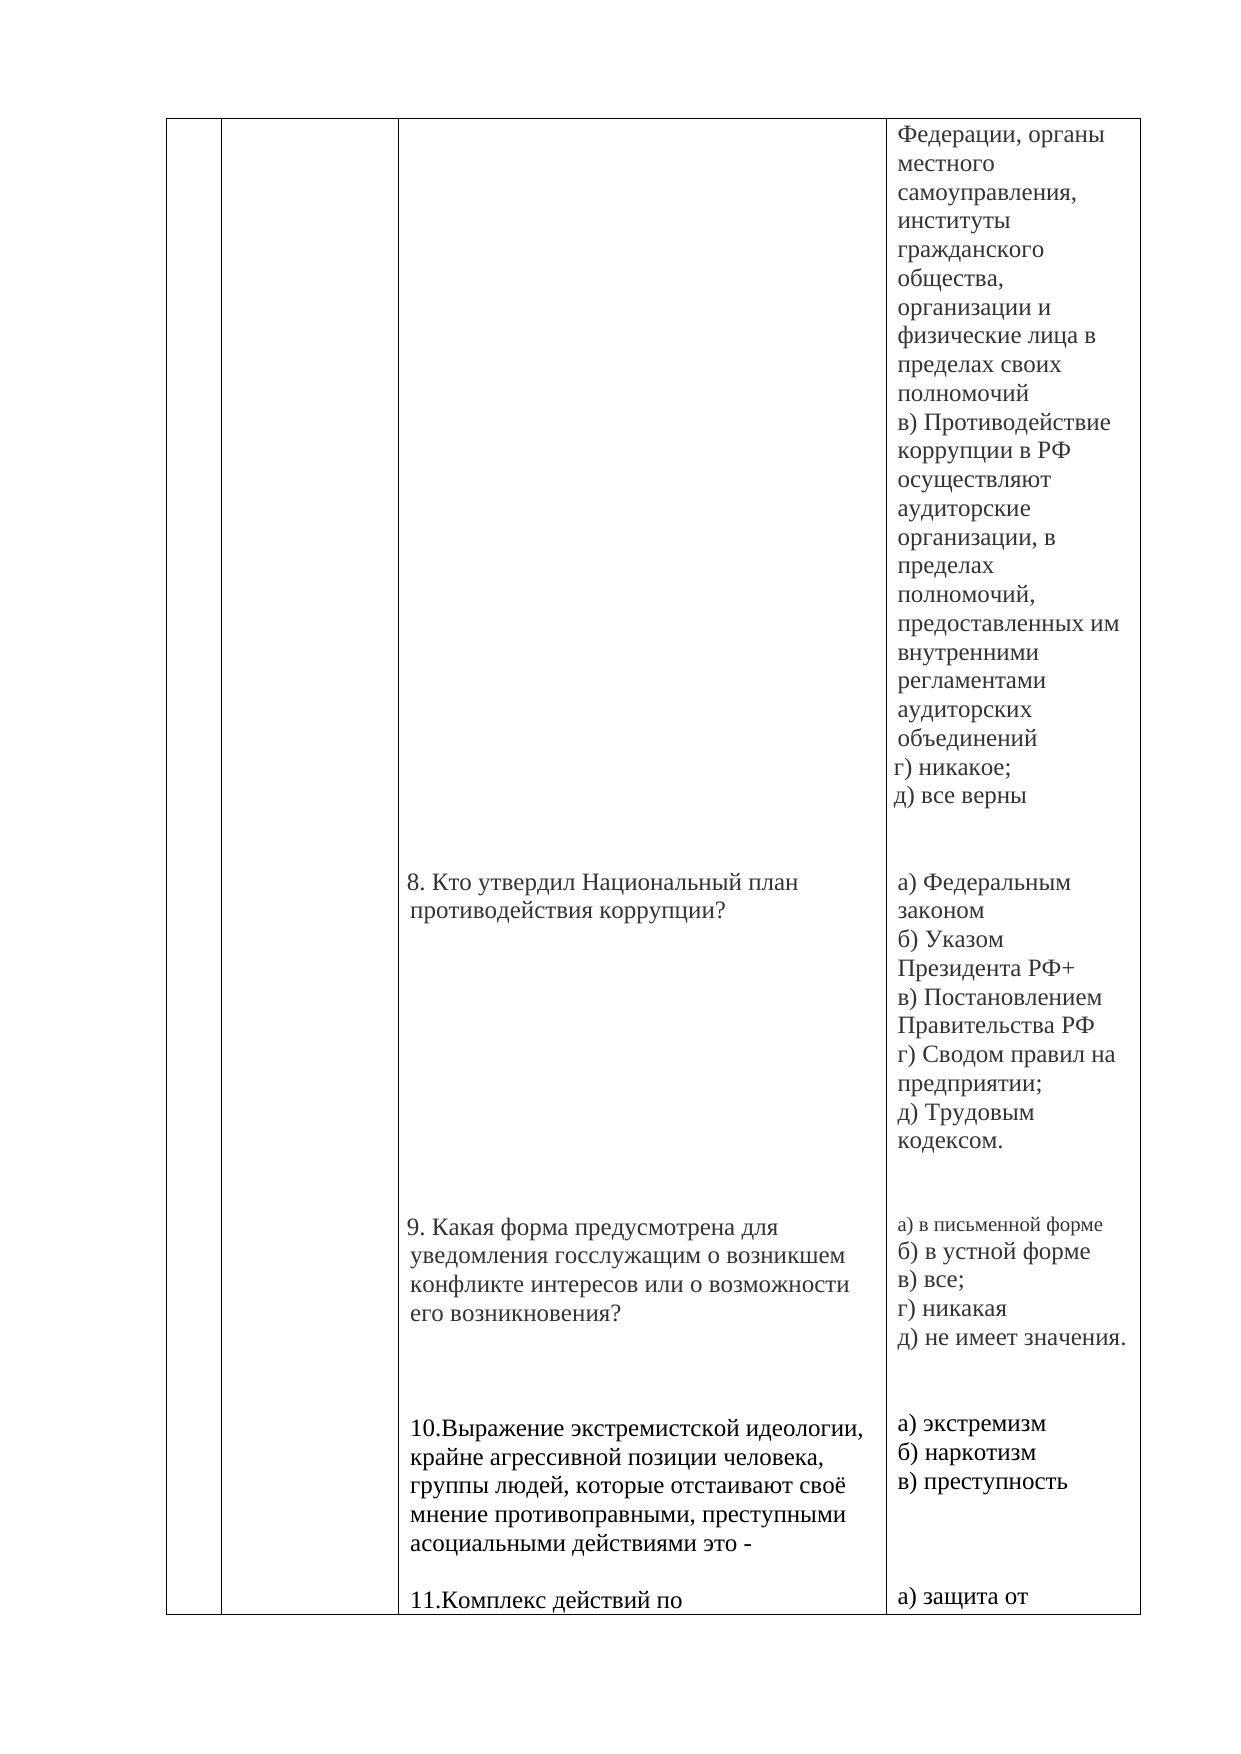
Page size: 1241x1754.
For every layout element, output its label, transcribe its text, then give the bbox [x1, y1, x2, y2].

table_cell 2 [167, 119, 221, 1614]
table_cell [887, 119, 1140, 1614]
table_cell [222, 119, 398, 1614]
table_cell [399, 119, 886, 1614]
